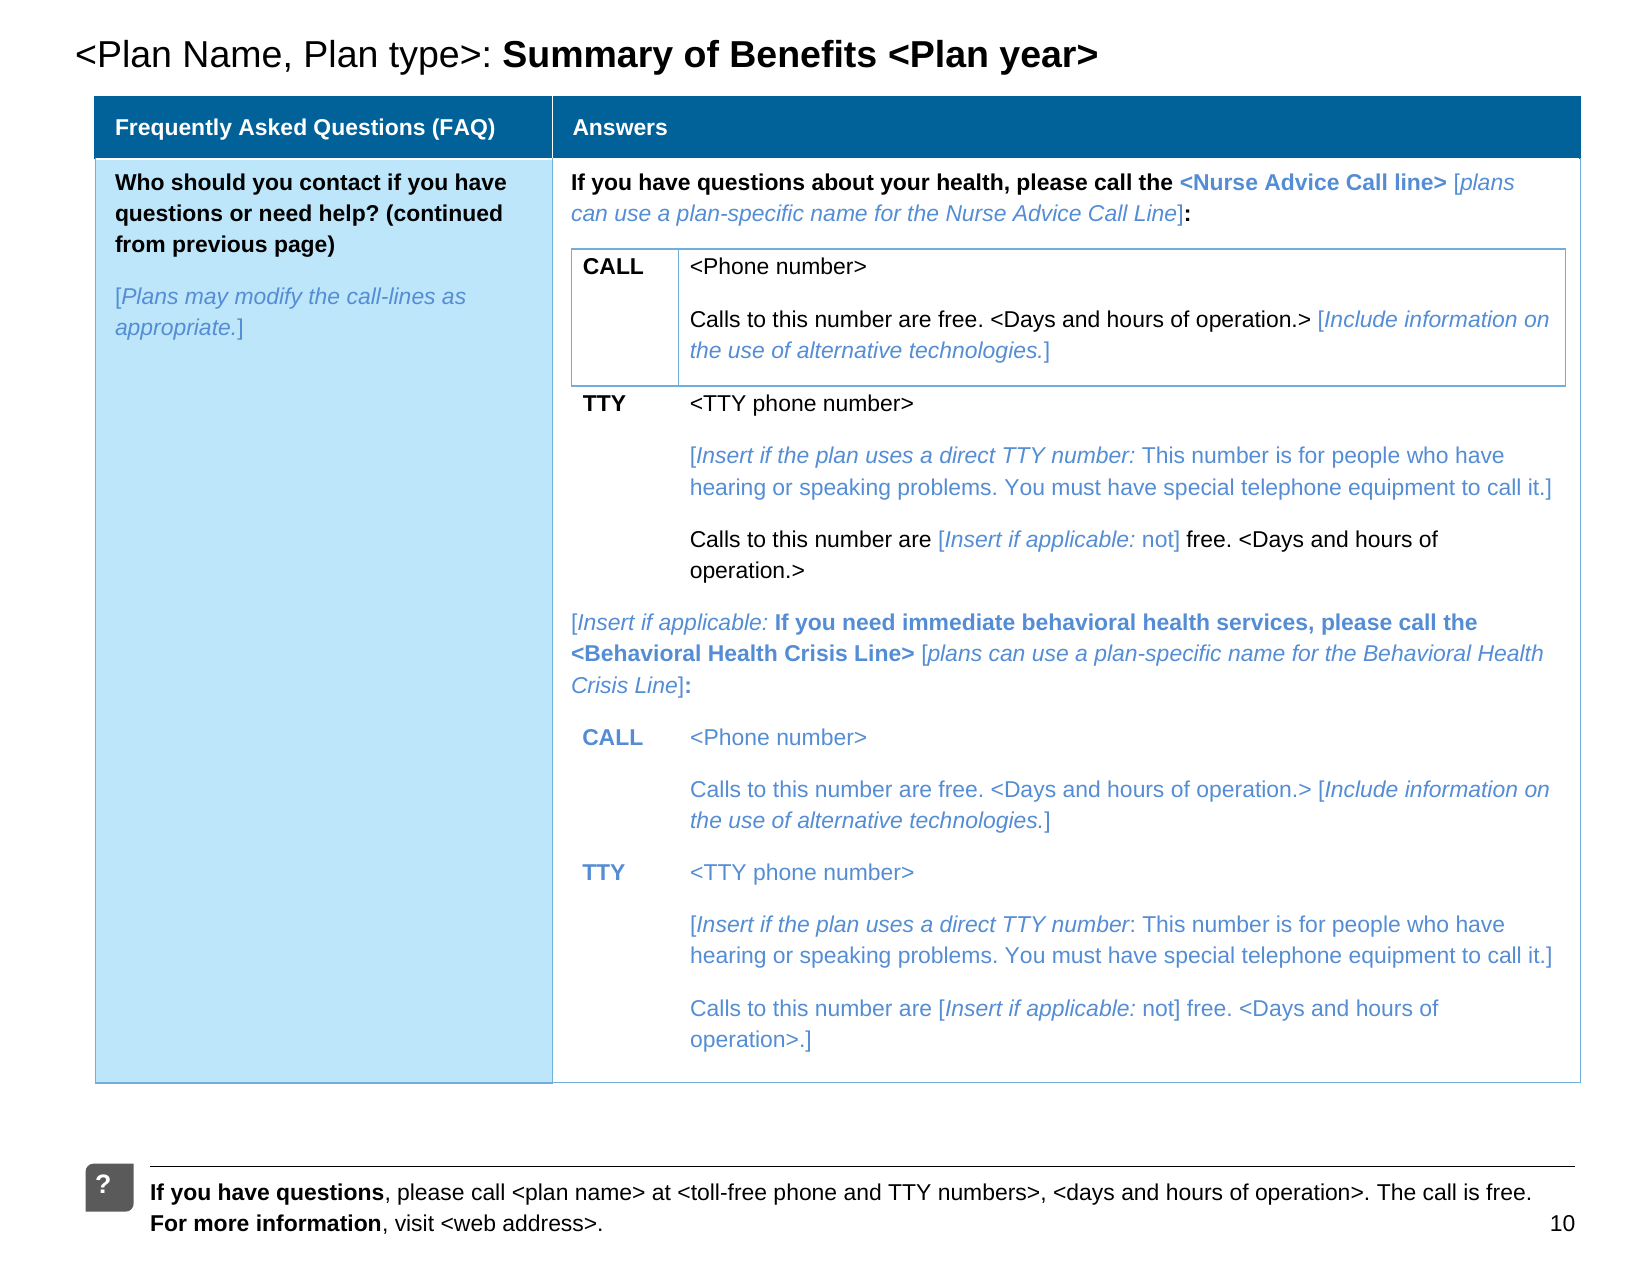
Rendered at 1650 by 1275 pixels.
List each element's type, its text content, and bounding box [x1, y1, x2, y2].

table_header Answers [553, 96, 1579, 158]
table_cell If you have questions about your health, please call the <Nurse Advice Call line> [plans can use a plan-specific name for the Nurse Advice Call Line]: [Insert if applicable: If you need immediate behavioral health services, please call the <Behavioral Health Crisis Line> [plans can use a plan-specific name for the Behavioral Health Crisis Line]: [553, 159, 1580, 1082]
table_cell Who should you contact if you have questions or need help? (continued from previous page) [Plans may modify the call-lines as appropriate.] [96, 160, 552, 1082]
table_header Frequently Asked Questions (FAQ) [96, 96, 552, 158]
